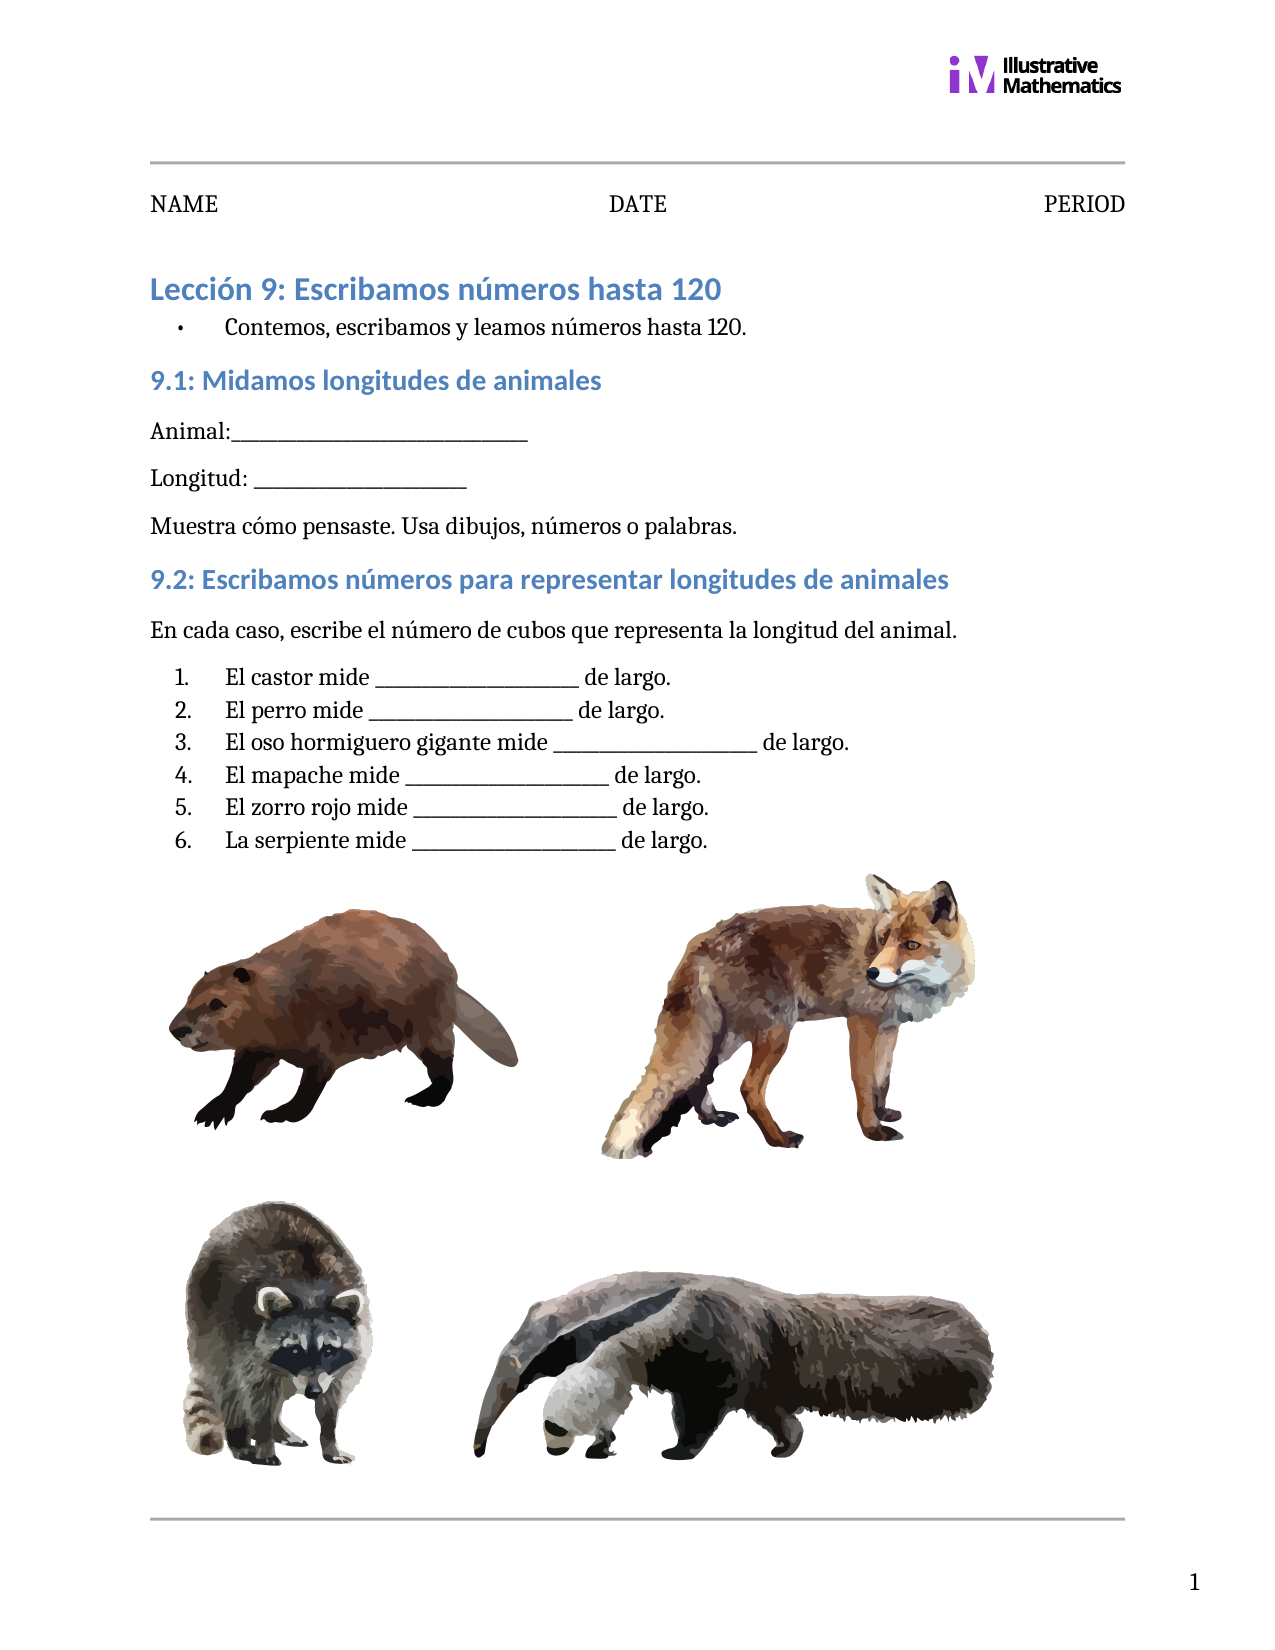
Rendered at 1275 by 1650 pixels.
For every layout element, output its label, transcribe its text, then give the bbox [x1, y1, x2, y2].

subtitle 9.2: Escribamos números para representar longitudes de animales [150, 561, 1125, 597]
list El perro mide ______________________ de largo. [175, 696, 1125, 724]
subtitle 9.1: Midamos longitudes de animales [150, 362, 1125, 398]
text En cada caso, escribe el número de cubos que representa la longitud del animal. [150, 616, 1125, 644]
text Muestra cómo pensaste. Usa dibujos, números o palabras. [150, 512, 1125, 541]
list El zorro rojo mide ______________________ de largo. [175, 793, 1125, 822]
list El oso hormiguero gigante mide ______________________ de largo. [175, 728, 1125, 757]
list El castor mide ______________________ de largo. [175, 663, 1125, 692]
list El mapache mide ______________________ de largo. [175, 761, 1125, 789]
list Contemos, escribamos y leamos números hasta 120. [175, 313, 1125, 342]
list La serpiente mide ______________________ de largo. [175, 826, 1125, 854]
picture [949, 55, 1121, 93]
text Animal:________________________________ [150, 417, 1125, 446]
picture [168, 873, 994, 1466]
subtitle Lección 9: Escribamos números hasta 120 [150, 268, 1125, 309]
text Longitud: _______________________ [150, 464, 1125, 493]
